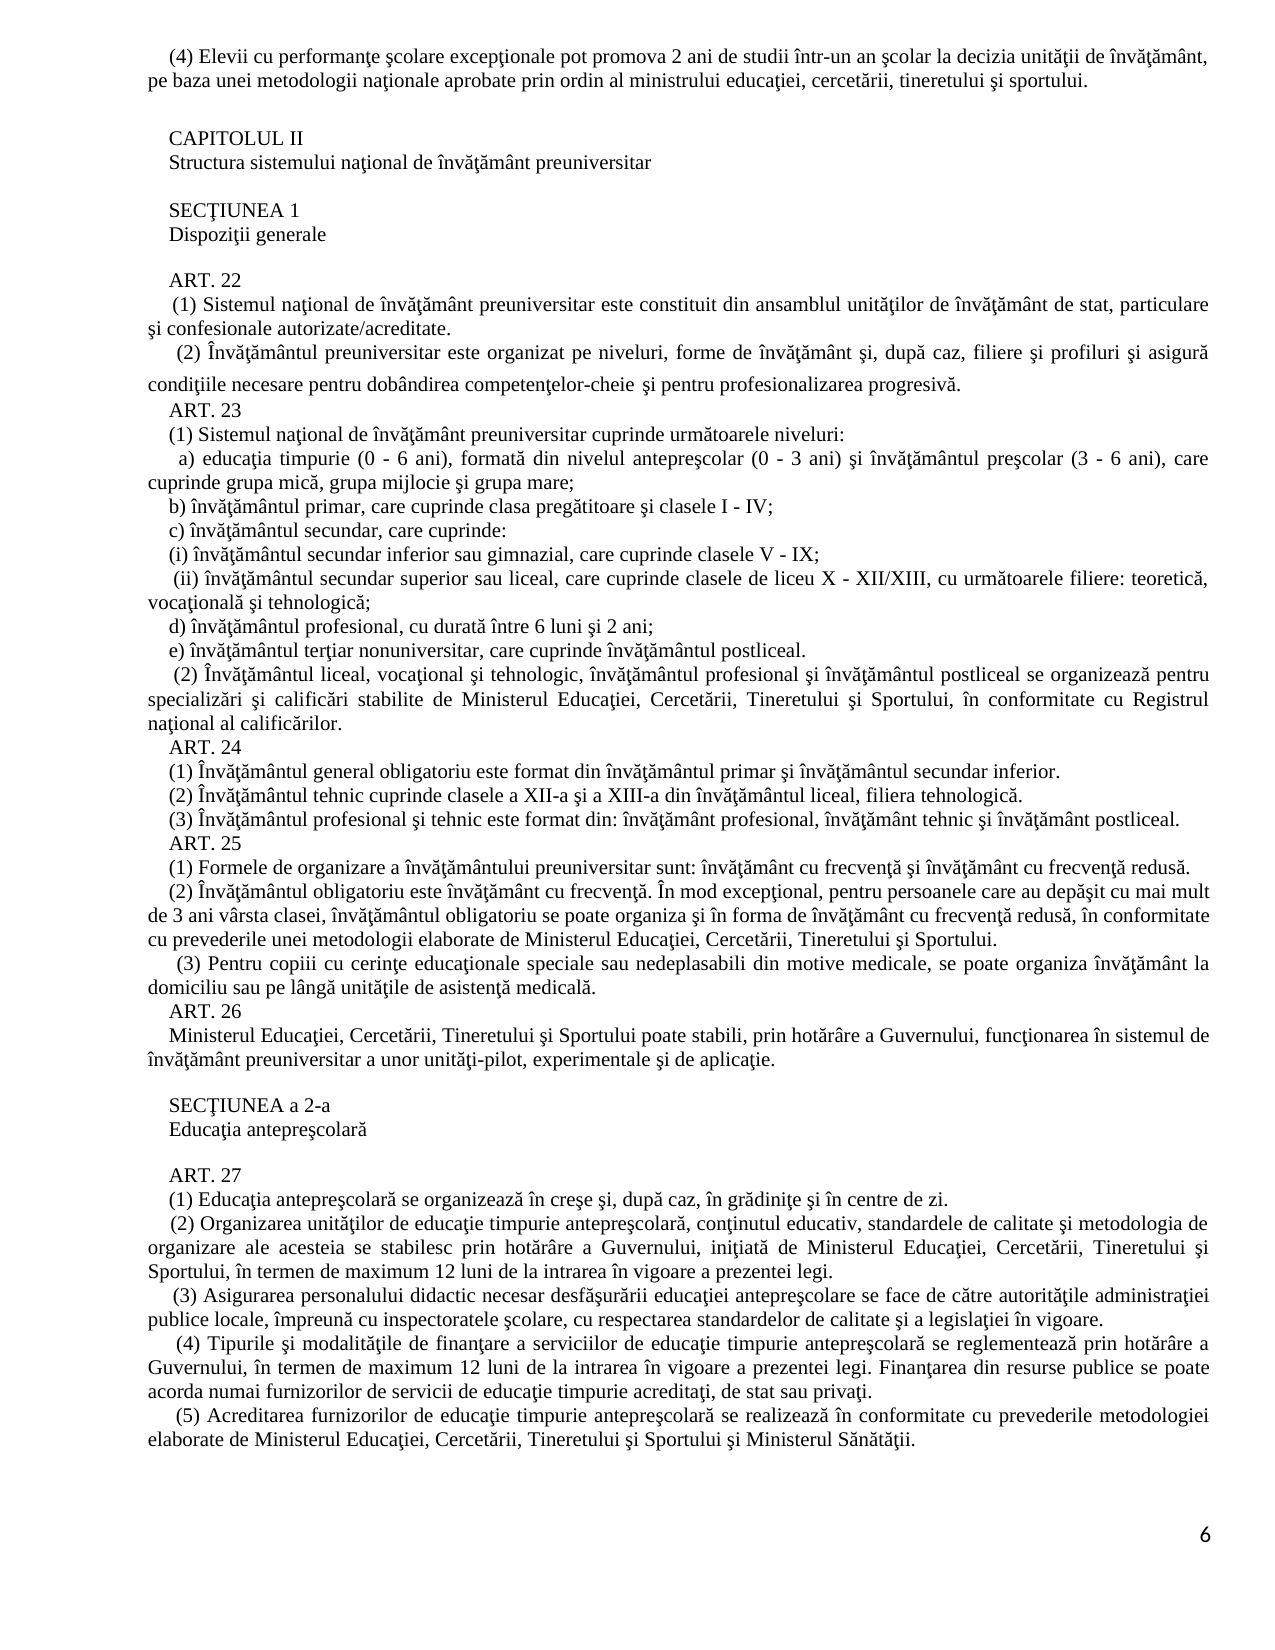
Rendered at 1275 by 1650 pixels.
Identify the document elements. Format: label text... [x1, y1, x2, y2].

text (3) Pentru copiii cu cerinţe educaţionale speciale sau nedeplasabili din motive medicale, se poate organiza învăţământ la domiciliu sau pe lângă unităţile de asistenţă medicală. [148, 951, 1211, 999]
text (5) Acreditarea furnizorilor de educaţie timpurie antepreşcolară se realizează în conformitate cu prevederile metodologiei elaborate de Ministerul Educaţiei, Cercetării, Tineretului şi Sportului şi Ministerul Sănătăţii. [148, 1403, 1211, 1451]
text (1) Sistemul naţional de învăţământ preuniversitar cuprinde următoarele niveluri: [148, 422, 1211, 446]
text (i) învăţământul secundar inferior sau gimnazial, care cuprinde clasele V - IX; [148, 542, 1211, 566]
text (4) Elevii cu performanţe şcolare excepţionale pot promova 2 ani de studii într-un an şcolar la decizia unităţii de învăţământ, pe baza unei metodologii naţionale aprobate prin ordin al ministrului educaţiei, cercetării, tineretului şi sportului. [148, 44, 1211, 92]
text e) învăţământul terţiar nonuniversitar, care cuprinde învăţământul postliceal. [148, 638, 1211, 662]
text (3) Învăţământul profesional şi tehnic este format din: învăţământ profesional, învăţământ tehnic şi învăţământ postliceal. [148, 807, 1211, 831]
text (2) Învăţământul liceal, vocaţional şi tehnologic, învăţământul profesional şi învăţământul postliceal se organizează pentru specializări şi calificări stabilite de Ministerul Educaţiei, Cercetării, Tineretului şi Sportului, în conformitate cu Registrul naţional al calificărilor. [148, 662, 1211, 734]
text (1) Educaţia antepreşcolară se organizează în creşe şi, după caz, în grădiniţe şi în centre de zi. [148, 1187, 1211, 1211]
text Structura sistemului naţional de învăţământ preuniversitar [148, 150, 1211, 174]
text Dispoziţii generale [148, 222, 1211, 246]
text a) educaţia timpurie (0 - 6 ani), formată din nivelul antepreşcolar (0 - 3 ani) şi învăţământul preşcolar (3 - 6 ani), care cuprinde grupa mică, grupa mijlocie şi grupa mare; [148, 446, 1211, 494]
text ART. 26 [148, 999, 1211, 1023]
text ART. 22 [148, 268, 1211, 292]
text SECŢIUNEA 1 [148, 198, 1211, 222]
text CAPITOLUL II [148, 126, 1211, 150]
text ART. 23 [148, 398, 1211, 422]
text (1) Învăţământul general obligatoriu este format din învăţământul primar şi învăţământul secundar inferior. [148, 759, 1211, 783]
text c) învăţământul secundar, care cuprinde: [148, 518, 1211, 542]
text (2) Învăţământul preuniversitar este organizat pe niveluri, forme de învăţământ şi, după caz, filiere şi profiluri şi asigură condiţiile necesare pentru dobândirea competenţelor-cheie şi pentru profesionalizarea progresivă. [148, 340, 1211, 398]
text (1) Sistemul naţional de învăţământ preuniversitar este constituit din ansamblul unităţilor de învăţământ de stat, particulare şi confesionale autorizate/acreditate. [148, 292, 1211, 340]
text b) învăţământul primar, care cuprinde clasa pregătitoare şi clasele I - IV; [148, 494, 1211, 518]
text (2) Învăţământul tehnic cuprinde clasele a XII-a şi a XIII-a din învăţământul liceal, filiera tehnologică. [148, 783, 1211, 807]
text (4) Tipurile şi modalităţile de finanţare a serviciilor de educaţie timpurie antepreşcolară se reglementează prin hotărâre a Guvernului, în termen de maximum 12 luni de la intrarea în vigoare a prezentei legi. Finanţarea din resurse publice se poate acorda numai furnizorilor de servicii de educaţie timpurie acreditaţi, de stat sau privaţi. [148, 1331, 1211, 1403]
text Educaţia antepreşcolară [148, 1117, 1211, 1141]
text ART. 25 [148, 831, 1211, 855]
text (3) Asigurarea personalului didactic necesar desfăşurării educaţiei antepreşcolare se face de către autorităţile administraţiei publice locale, împreună cu inspectoratele şcolare, cu respectarea standardelor de calitate şi a legislaţiei în vigoare. [148, 1283, 1211, 1331]
text Ministerul Educaţiei, Cercetării, Tineretului şi Sportului poate stabili, prin hotărâre a Guvernului, funcţionarea în sistemul de învăţământ preuniversitar a unor unităţi-pilot, experimentale şi de aplicaţie. [148, 1023, 1211, 1071]
text d) învăţământul profesional, cu durată între 6 luni şi 2 ani; [148, 614, 1211, 638]
text (2) Învăţământul obligatoriu este învăţământ cu frecvenţă. În mod excepţional, pentru persoanele care au depăşit cu mai mult de 3 ani vârsta clasei, învăţământul obligatoriu se poate organiza şi în forma de învăţământ cu frecvenţă redusă, în conformitate cu prevederile unei metodologii elaborate de Ministerul Educaţiei, Cercetării, Tineretului şi Sportului. [148, 879, 1211, 951]
text (ii) învăţământul secundar superior sau liceal, care cuprinde clasele de liceu X - XII/XIII, cu următoarele filiere: teoretică, vocaţională şi tehnologică; [148, 566, 1211, 614]
text ART. 24 [148, 734, 1211, 759]
text (1) Formele de organizare a învăţământului preuniversitar sunt: învăţământ cu frecvenţă şi învăţământ cu frecvenţă redusă. [148, 855, 1211, 879]
text ART. 27 [148, 1163, 1211, 1187]
text SECŢIUNEA a 2-a [148, 1093, 1211, 1117]
text (2) Organizarea unităţilor de educaţie timpurie antepreşcolară, conţinutul educativ, standardele de calitate şi metodologia de organizare ale acesteia se stabilesc prin hotărâre a Guvernului, iniţiată de Ministerul Educaţiei, Cercetării, Tineretului şi Sportului, în termen de maximum 12 luni de la intrarea în vigoare a prezentei legi. [148, 1211, 1211, 1283]
